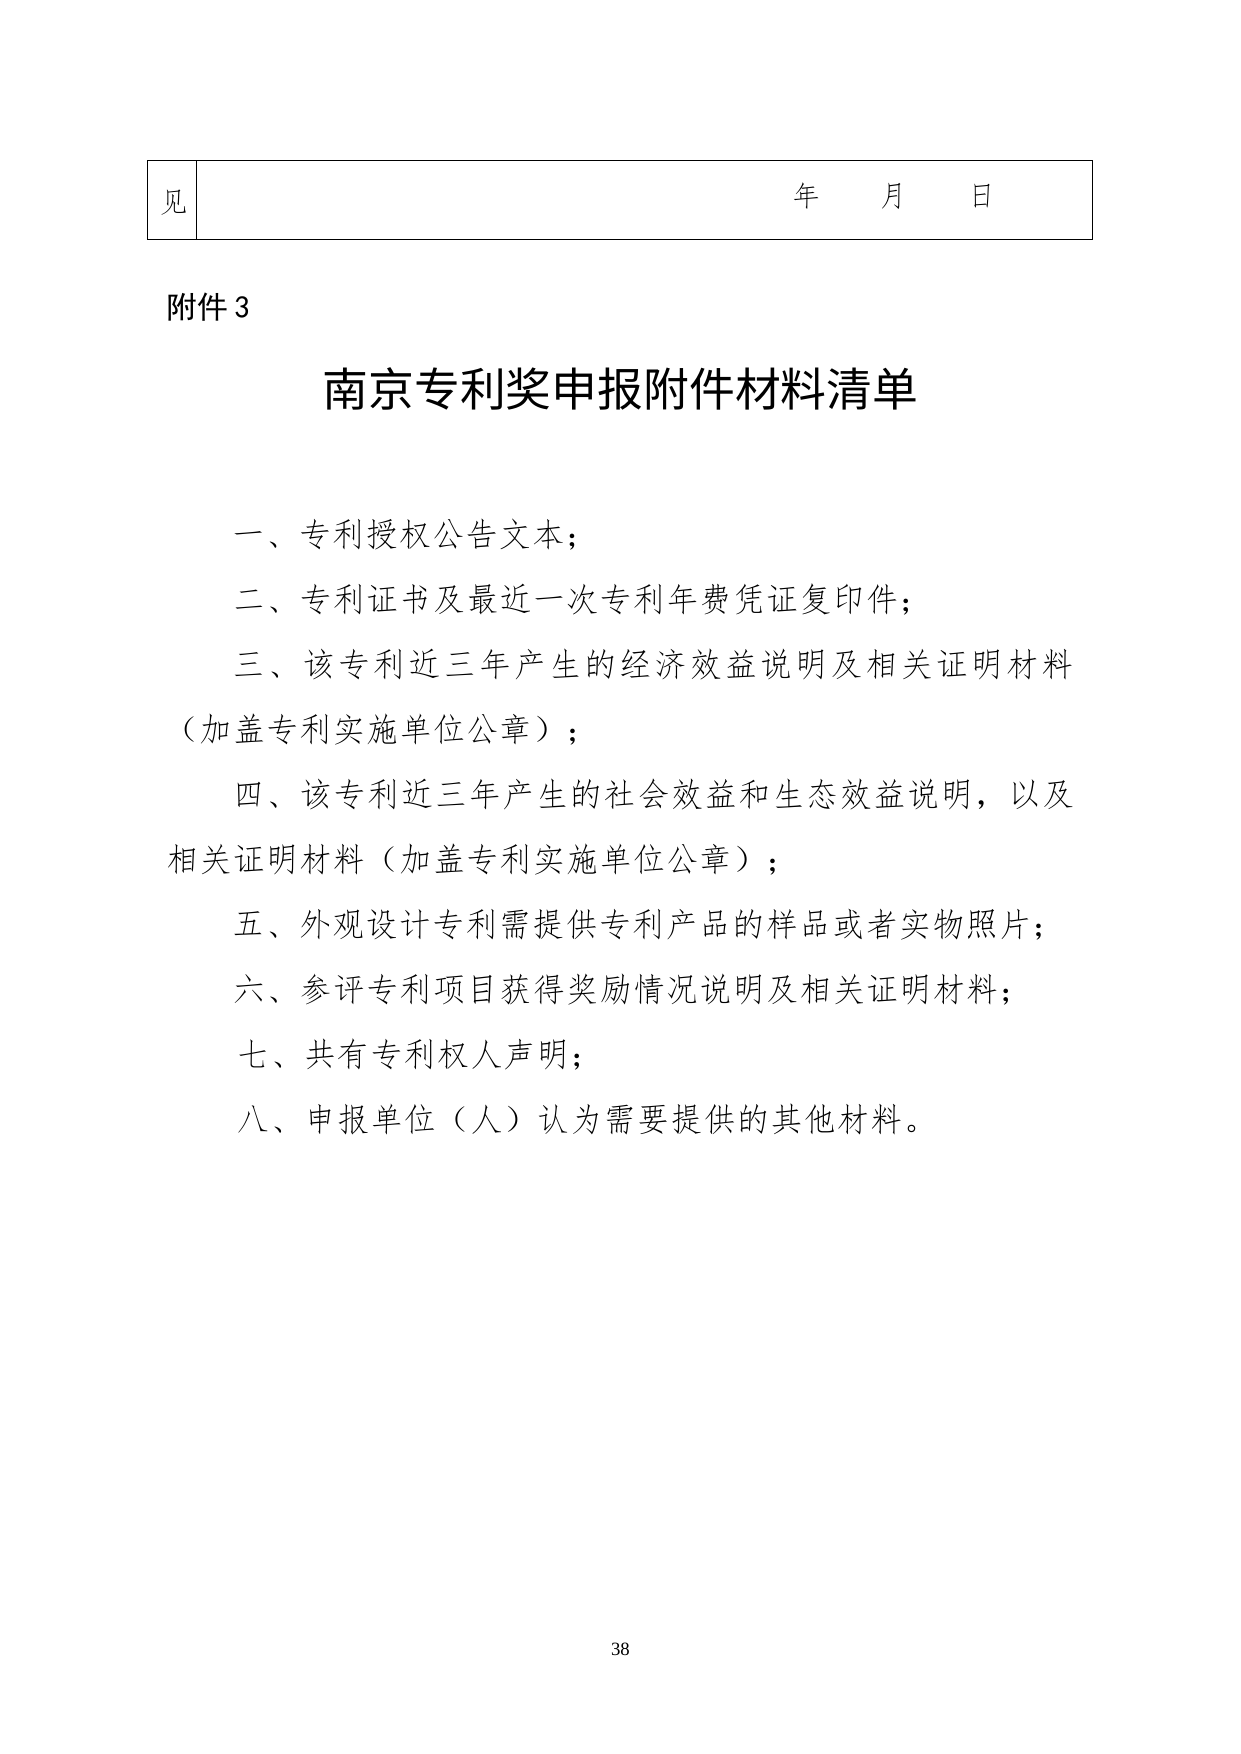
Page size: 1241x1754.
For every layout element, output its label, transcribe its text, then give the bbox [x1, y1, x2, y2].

text 一、专利授权公告文本； [165, 500, 1075, 565]
text 六、参评专利项目获得奖励情况说明及相关证明材料； [165, 955, 1075, 1020]
text 五、外观设计专利需提供专利产品的样品或者实物照片； [165, 890, 1075, 955]
text 八、申报单位（人）认为需要提供的其他材料。 [166, 1085, 1075, 1150]
text 四、该专利近三年产生的社会效益和生态效益说明，以及相关证明材料（加盖专利实施单位公章）； [165, 760, 1075, 890]
table_cell 公 章 年 月 日 [197, 161, 1092, 239]
text 附件3 [165, 272, 1075, 337]
text 二、专利证书及最近一次专利年费凭证复印件； [165, 565, 1075, 630]
table_cell 推荐单位审核推荐意见 [148, 161, 196, 239]
text 七、共有专利权人声明； [166, 1020, 1075, 1085]
text 三、该专利近三年产生的经济效益说明及相关证明材料（加盖专利实施单位公章）； [165, 630, 1075, 760]
text 南京专利奖申报附件材料清单 [165, 337, 1075, 435]
